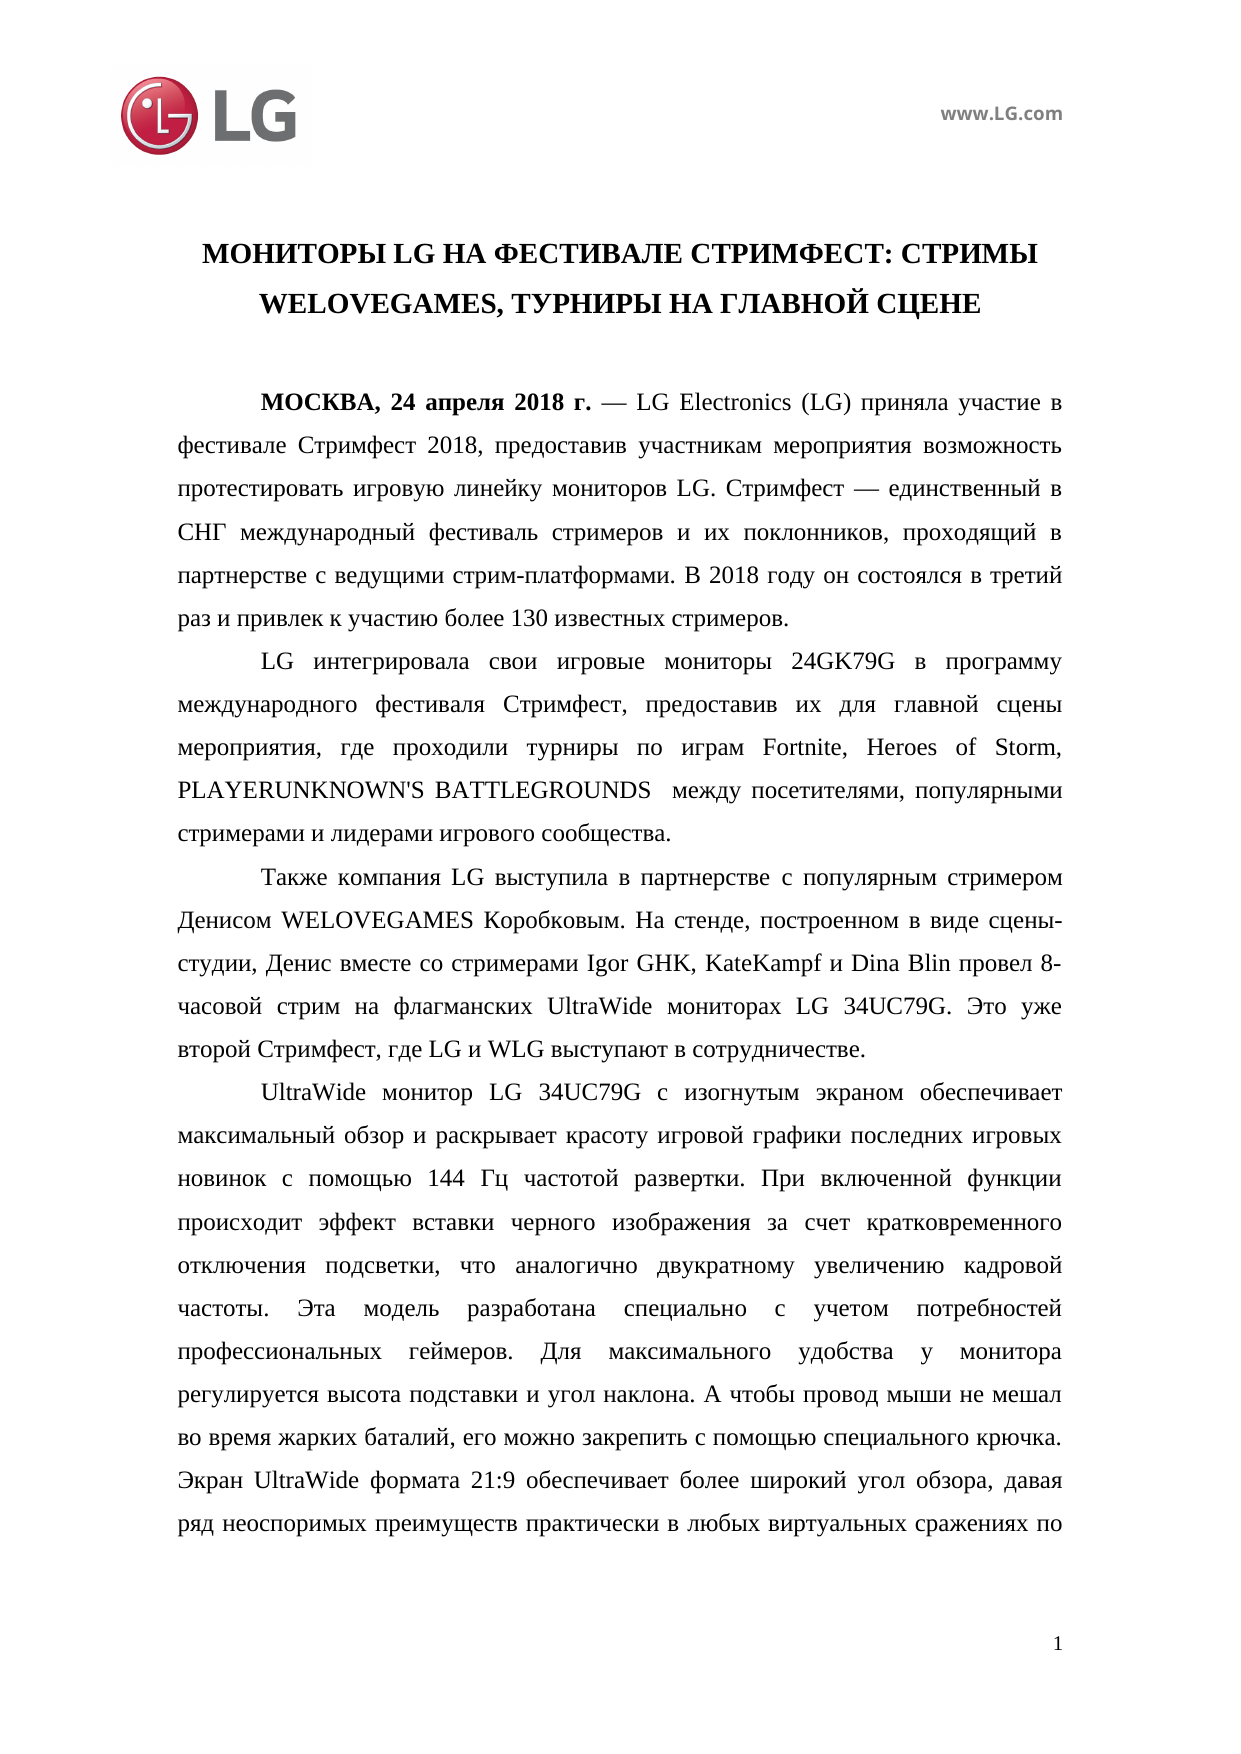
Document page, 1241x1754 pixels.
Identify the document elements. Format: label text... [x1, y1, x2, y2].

text МОНИТОРЫ LG НА ФЕСТИВАЛЕ СТРИМФЕСТ: СТРИМЫ WELOVEGAMES, ТУРНИРЫ НА ГЛАВНОЙ СЦЕНЕ [177, 236, 1063, 320]
text Также компания LG выступила в партнерстве с популярным стримером Денисом WELOVEGAMES Коробковым. На стенде, построенном в виде сцены-студии, Денис вместе со стримерами Igor GHK, KateKampf и Dina Blin провел 8-часовой стрим на флагманских UltraWide мониторах LG 34UC79G. Это уже второй Стримфест, где LG и WLG выступают в сотрудничестве. [177, 862, 1063, 1063]
picture [110, 65, 312, 166]
text LG интегрировала свои игровые мониторы 24GK79G в программу международного фестиваля Стримфест, предоставив их для главной сцены мероприятия, где проходили турниры по играм Fortnite, Heroes of Storm, PLAYERUNKNOWN'S BATTLEGROUNDS между посетителями, популярными стримерами и лидерами игрового сообщества. [177, 646, 1063, 847]
text МОСКВА, 24 апреля 2018 г. — LG Electronics (LG) приняла участие в фестивале Стримфест 2018, предоставив участникам мероприятия возможность протестировать игровую линейку мониторов LG. Стримфест — единственный в СНГ международный фестиваль стримеров и их поклонников, проходящий в партнерстве с ведущими стрим-платформами. В 2018 году он состоялся в третий раз и привлек к участию более 130 известных стримеров. [177, 387, 1063, 632]
